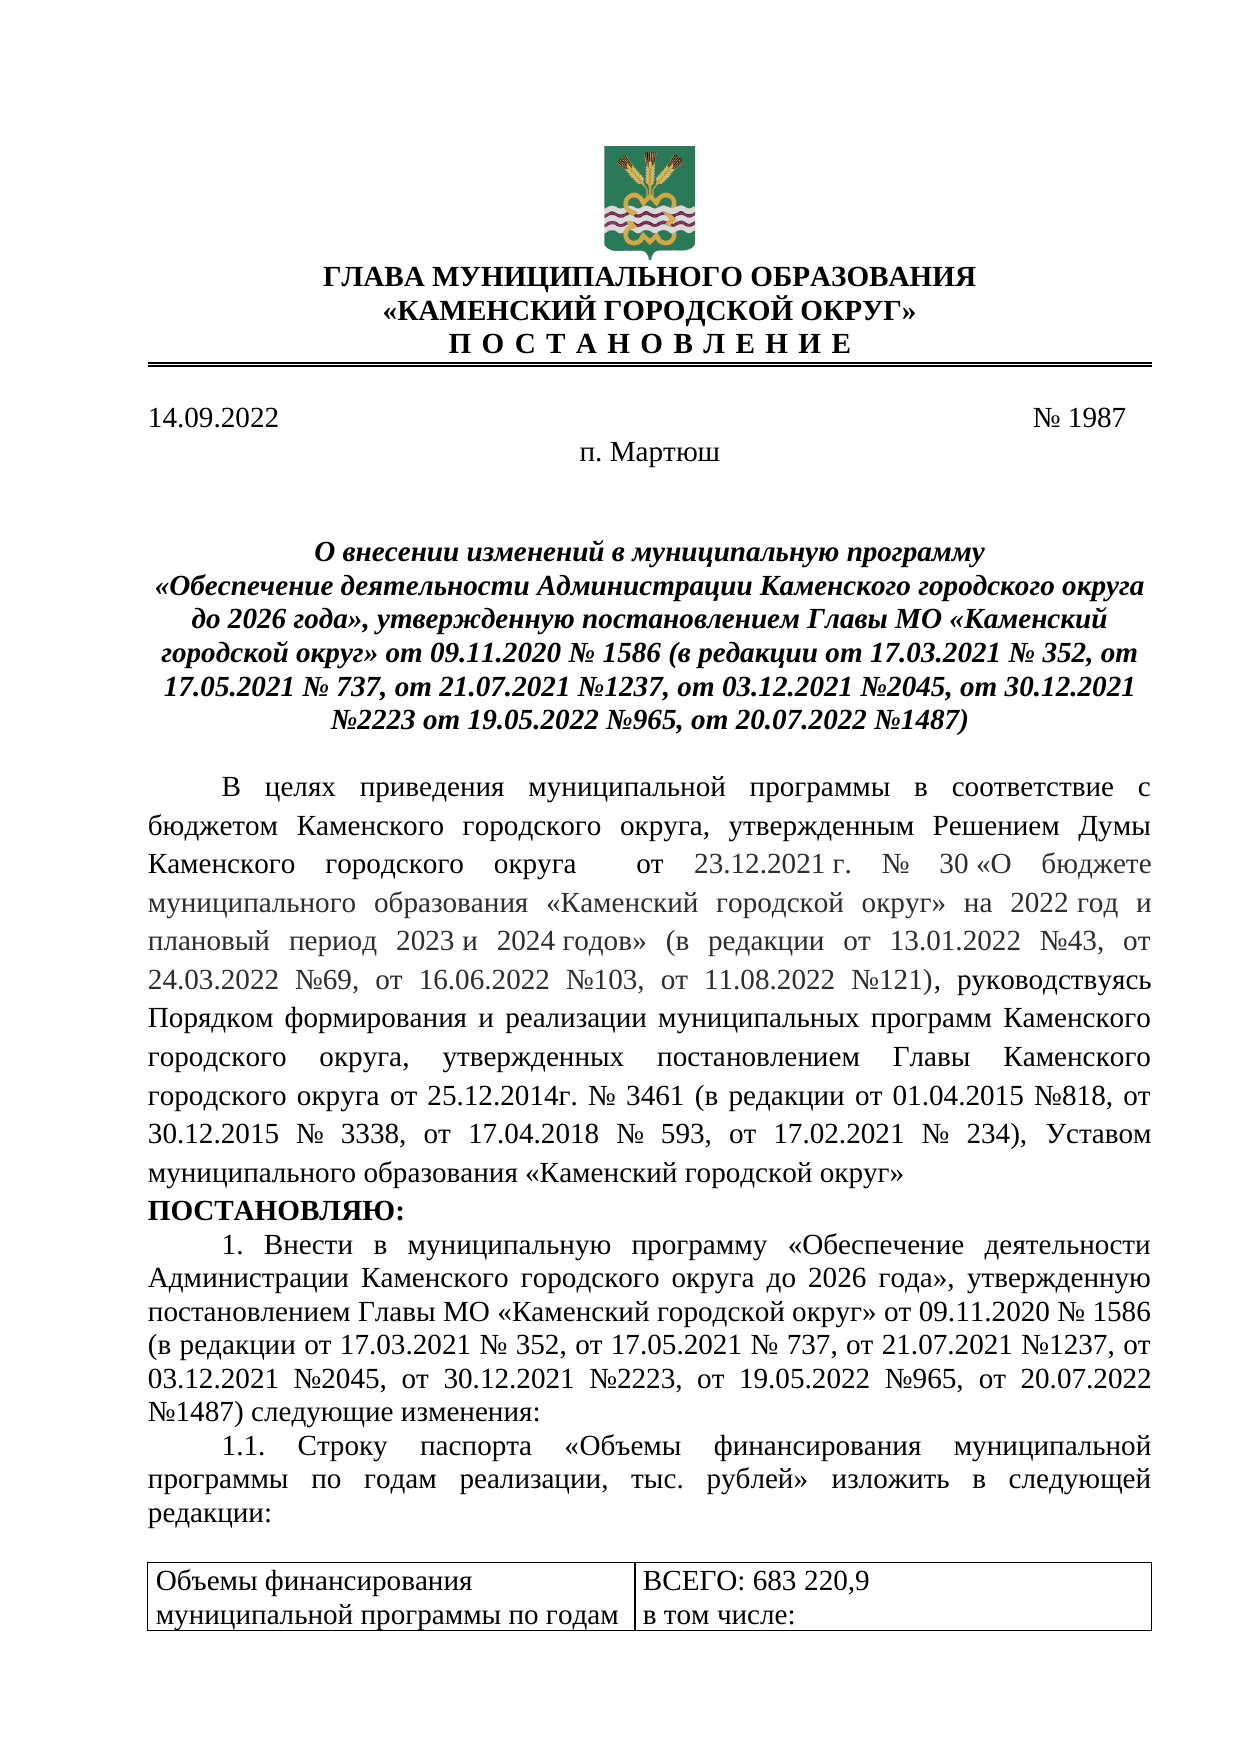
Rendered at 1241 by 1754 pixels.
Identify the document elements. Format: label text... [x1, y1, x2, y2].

picture [604, 146, 696, 260]
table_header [636, 1563, 1151, 1630]
text ГЛАВА МУНИЦИПАЛЬНОГО ОБРАЗОВАНИЯ [148, 259, 1152, 293]
text ПОСТАНОВЛЕНИЕ [148, 326, 1152, 362]
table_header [148, 1563, 634, 1630]
text «Обеспечение деятельности Администрации Каменского городского округа до 2026 года», утвержденную постановлением Главы МО «Каменский городской округ» от 09.11.2020 № 1586 (в редакции от 17.03.2021 № 352, от 17.05.2021 № 737, от 21.07.2021 №1237, от 03.12.2021 №2045, от 30.12.2021 №2223 от 19.05.2022 №965, от 20.07.2022 №1487) [148, 568, 1152, 736]
text «КАМЕНСКИЙ ГОРОДСКОЙ ОКРУГ» [148, 293, 1152, 326]
text п. Мартюш [148, 434, 1152, 467]
text 1. Внести в муниципальную программу «Обеспечение деятельности Администрации Каменского городского округа до 2026 года», утвержденную постановлением Главы МО «Каменский городской округ» от 09.11.2020 № 1586 (в редакции от 17.03.2021 № 352, от 17.05.2021 № 737, от 21.07.2021 №1237, от 03.12.2021 №2045, от 30.12.2021 №2223, от 19.05.2022 №965, от 20.07.2022 №1487) следующие изменения: [148, 1227, 1152, 1428]
text 1.1. Строку паспорта «Объемы финансирования муниципальной программы по годам реализации, тыс. рублей» изложить в следующей редакции: [148, 1428, 1152, 1529]
text О внесении изменений в муниципальную программу [148, 534, 1152, 568]
text 14.09.2022 № 1987 [148, 400, 1152, 434]
text В целях приведения муниципальной программы в соответствие с бюджетом Каменского городского округа, утвержденным Решением Думы Каменского городского округа от 23.12.2021 г. № 30 «О бюджете муниципального образования «Каменский городской округ» на 2022 год и плановый период 2023 и 2024 годов» (в редакции от 13.01.2022 №43, от 24.03.2022 №69, от 16.06.2022 №103, от 11.08.2022 №121), руководствуясь Порядком формирования и реализации муниципальных программ Каменского городского округа, утвержденных постановлением Главы Каменского городского округа от 25.12.2014г. № 3461 (в редакции от 01.04.2015 №818, от 30.12.2015 № 3338, от 17.04.2018 № 593, от 17.02.2021 № 234), Уставом муниципального образования «Каменский городской округ» [148, 769, 1152, 1188]
text ПОСТАНОВЛЯЮ: [148, 1193, 1152, 1227]
